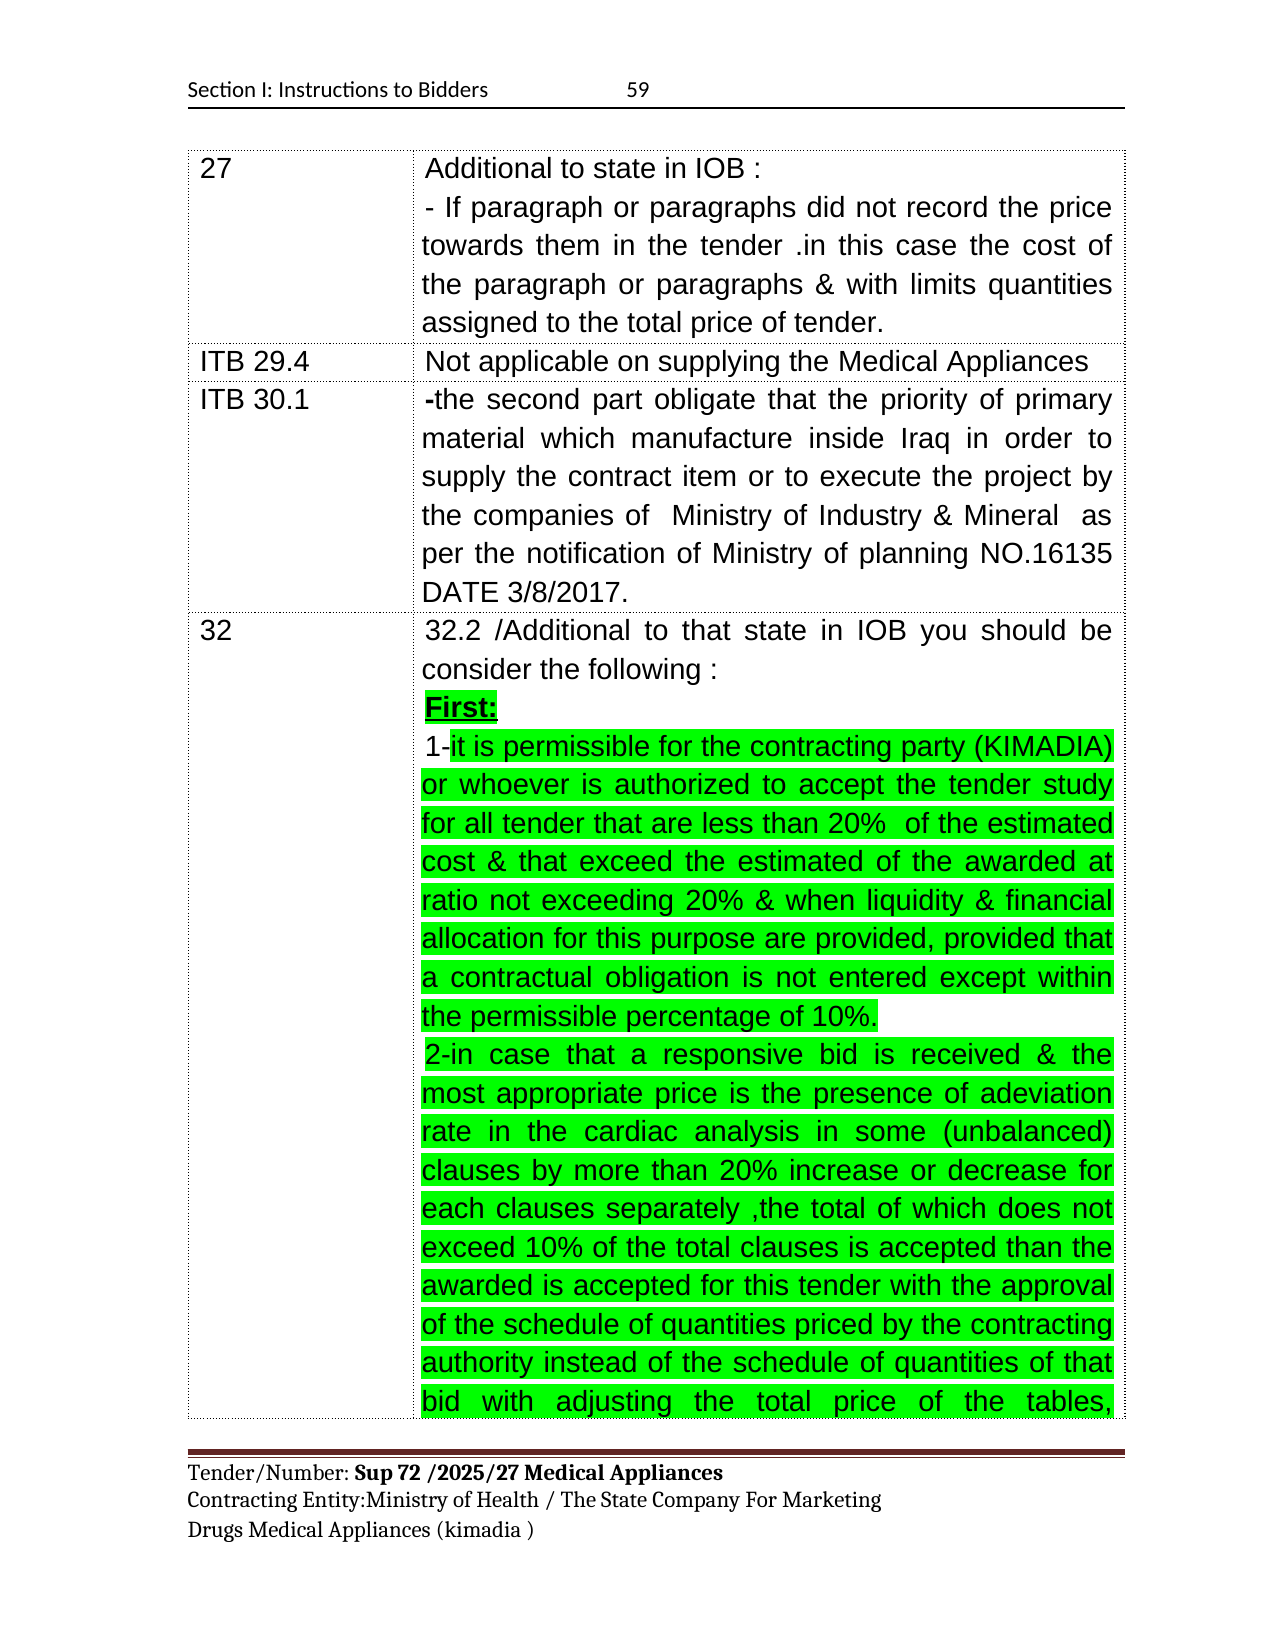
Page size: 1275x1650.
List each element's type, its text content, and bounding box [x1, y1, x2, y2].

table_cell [413, 612, 1125, 1418]
table_cell ITB 29.4 [188, 343, 413, 381]
table_cell -the second part obligate that the priority of primary material which manufacture inside Iraq in order to supply the contract item or to execute the project by the companies of Ministry of Industry & Mineral as per the notification of Ministry of planning NO.16135 DATE 3/8/2017. [413, 381, 1125, 612]
table_cell 27 [188, 150, 413, 343]
table_cell Additional to state in IOB : - If paragraph or paragraphs did not record the price towards them in the tender .in this case the cost of the paragraph or paragraphs & with limits quantities assigned to the total price of tender. [413, 150, 1125, 343]
table_cell 32 [188, 612, 413, 1418]
table_cell ITB 30.1 [188, 381, 413, 612]
table_cell Not applicable on supplying the Medical Appliances [413, 343, 1125, 381]
